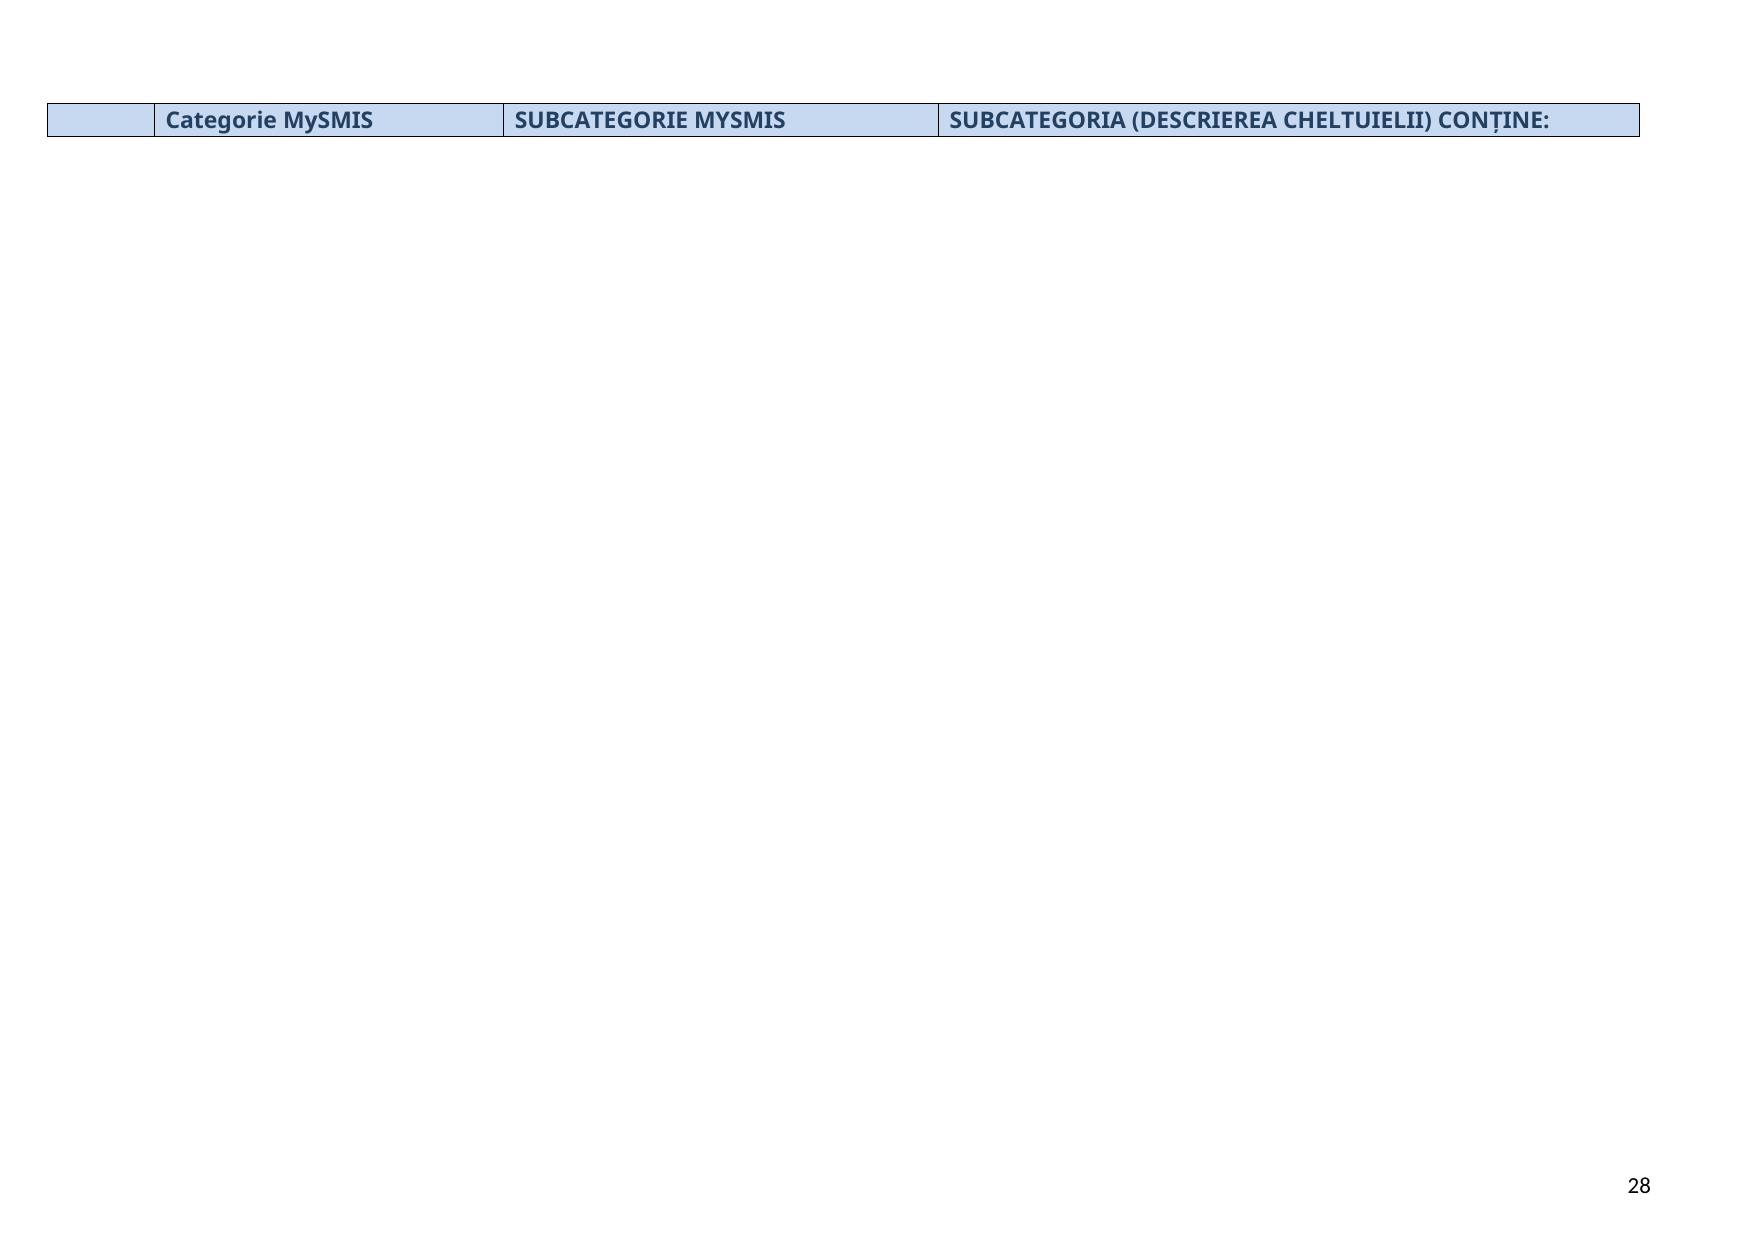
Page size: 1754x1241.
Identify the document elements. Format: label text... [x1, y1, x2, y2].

table_cell Categorie MySMIS [155, 104, 503, 136]
table_cell SUBCATEGORIE MYSMIS [504, 104, 938, 136]
table_cell SUBCATEGORIA (DESCRIEREA CHELTUIELII) CONȚINE: [939, 104, 1639, 136]
table_cell [48, 104, 154, 136]
